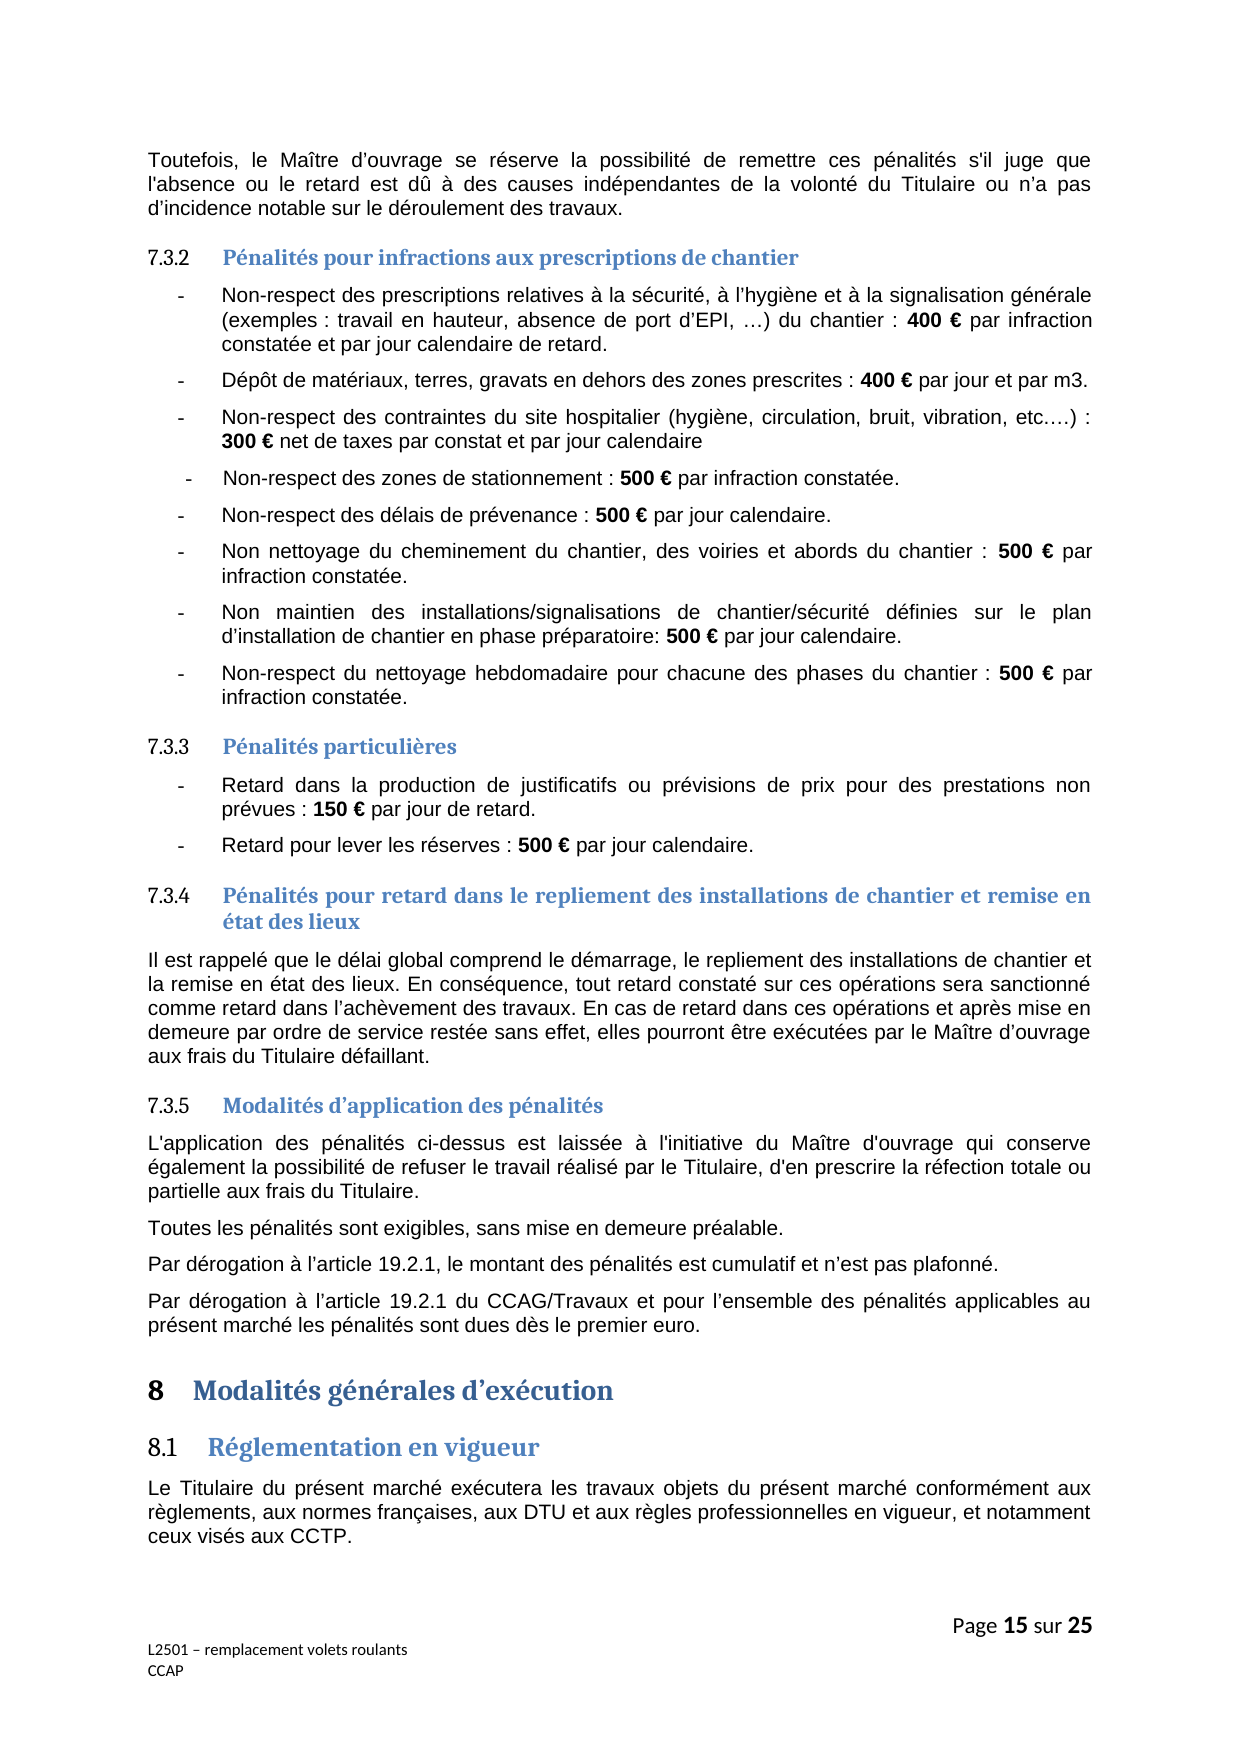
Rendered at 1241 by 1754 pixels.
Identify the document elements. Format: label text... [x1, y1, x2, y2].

list Retard dans la production de justificatifs ou prévisions de prix pour des prestations non prévues : 150 € par jour de retard. [177, 773, 1093, 821]
list Non-respect des délais de prévenance : 500 € par jour calendaire. [177, 503, 1093, 527]
subtitle Modalités d’application des pénalités [148, 1092, 1093, 1119]
list Non-respect des contraintes du site hospitalier (hygiène, circulation, bruit, vibration, etc.…) : 300 € net de taxes par constat et par jour calendaire [177, 404, 1093, 453]
text Toutefois, le Maître d’ouvrage se réserve la possibilité de remettre ces pénalités s'il juge que l'absence ou le retard est dû à des causes indépendantes de la volonté du Titulaire ou n’a pas d’incidence notable sur le déroulement des travaux. [148, 148, 1093, 219]
text L'application des pénalités ci-dessus est laissée à l'initiative du Maître d'ouvrage qui conserve également la possibilité de refuser le travail réalisé par le Titulaire, d'en prescrire la réfection totale ou partielle aux frais du Titulaire. [148, 1131, 1093, 1203]
list Dépôt de matériaux, terres, gravats en dehors des zones prescrites : 400 € par jour et par m3. [177, 368, 1093, 392]
text Par dérogation à l’article 19.2.1, le montant des pénalités est cumulatif et n’est pas plafonné. [148, 1252, 1093, 1276]
subtitle Pénalités particulières [148, 734, 1093, 760]
list Non nettoyage du cheminement du chantier, des voiries et abords du chantier : 500 € par infraction constatée. [177, 539, 1093, 587]
list Retard pour lever les réserves : 500 € par jour calendaire. [177, 833, 1093, 857]
subtitle Modalités générales d’exécution [148, 1374, 1093, 1407]
list Non-respect des zones de stationnement : 500 € par infraction constatée. [185, 465, 1093, 490]
text Par dérogation à l’article 19.2.1 du CCAG/Travaux et pour l’ensemble des pénalités applicables au présent marché les pénalités sont dues dès le premier euro. [148, 1288, 1093, 1336]
text Le Titulaire du présent marché exécutera les travaux objets du présent marché conformément aux règlements, aux normes françaises, aux DTU et aux règles professionnelles en vigueur, et notamment ceux visés aux CCTP. [148, 1476, 1093, 1548]
subtitle Pénalités pour infractions aux prescriptions de chantier [148, 244, 1093, 271]
list Non-respect des prescriptions relatives à la sécurité, à l’hygiène et à la signalisation générale (exemples : travail en hauteur, absence de port d’EPI, …) du chantier : 400 € par infraction constatée et par jour calendaire de retard. [177, 283, 1093, 355]
list Non maintien des installations/signalisations de chantier/sécurité définies sur le plan d’installation de chantier en phase préparatoire: 500 € par jour calendaire. [177, 600, 1093, 648]
subtitle Pénalités pour retard dans le repliement des installations de chantier et remise en état des lieux [148, 882, 1093, 935]
text Il est rappelé que le délai global comprend le démarrage, le repliement des installations de chantier et la remise en état des lieux. En conséquence, tout retard constaté sur ces opérations sera sanctionné comme retard dans l’achèvement des travaux. En cas de retard dans ces opérations et après mise en demeure par ordre de service restée sans effet, elles pourront être exécutées par le Maître d’ouvrage aux frais du Titulaire défaillant. [148, 948, 1093, 1067]
subtitle Réglementation en vigueur [148, 1432, 1093, 1464]
list Non-respect du nettoyage hebdomadaire pour chacune des phases du chantier : 500 € par infraction constatée. [177, 661, 1093, 709]
text Toutes les pénalités sont exigibles, sans mise en demeure préalable. [148, 1216, 1093, 1239]
